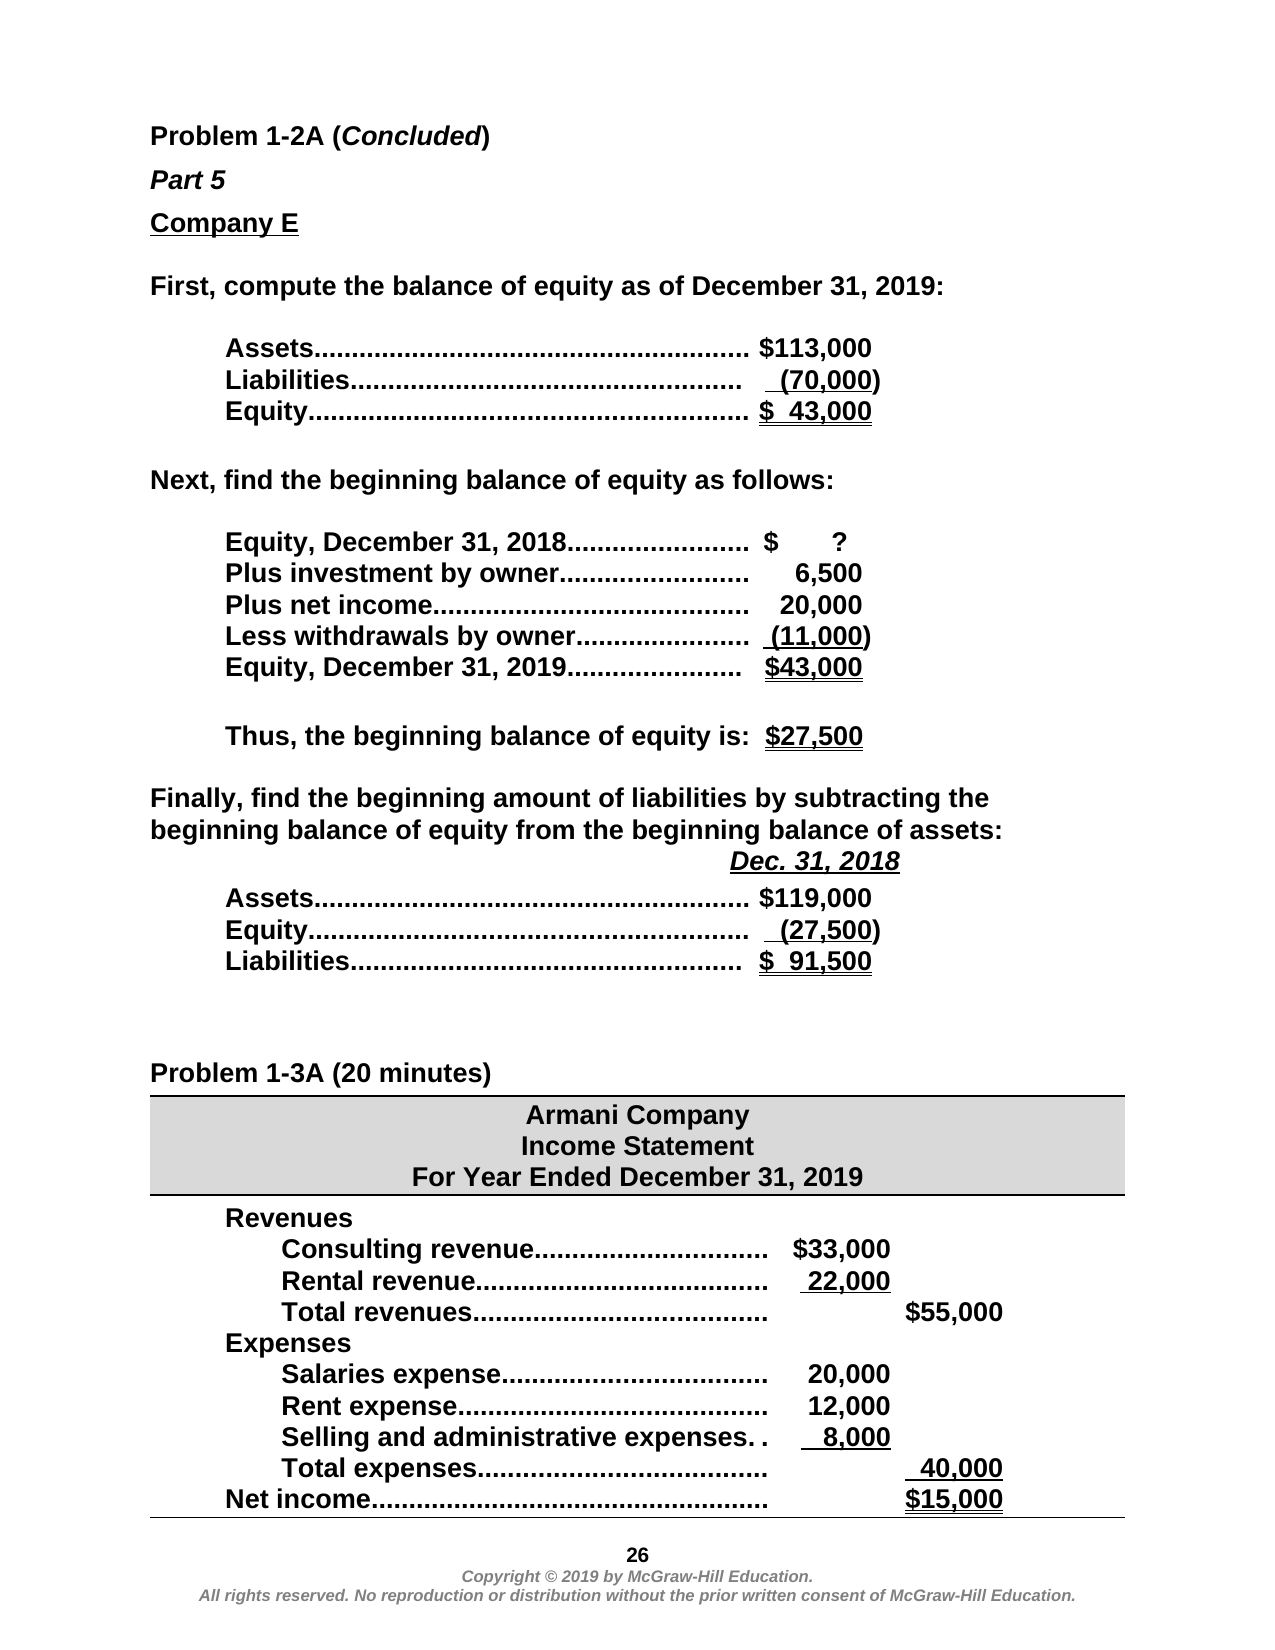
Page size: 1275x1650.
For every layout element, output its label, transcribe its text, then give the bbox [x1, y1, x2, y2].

text Salaries expense 20,000 [225, 1358, 1125, 1390]
text Problem 1-2A (Concluded) [150, 120, 1125, 151]
text Finally, find the beginning amount of liabilities by subtracting the beginning balance of equity from the beginning balance of assets: [150, 782, 1125, 845]
text Plus investment by owner 6,500 [225, 557, 1125, 589]
text Total expenses 40,000 [225, 1452, 1125, 1483]
text Less withdrawals by owner (11,000) [225, 620, 1125, 651]
text For Year Ended December 31, 2019 [150, 1161, 1125, 1194]
text Equity (27,500) [225, 914, 1125, 945]
text Problem 1-3A (20 minutes) [150, 1057, 1125, 1089]
text Armani Company [150, 1097, 1125, 1130]
text First, compute the balance of equity as of December 31, 2019: [150, 270, 1125, 301]
text Rent expense 12,000 [225, 1390, 1125, 1421]
text Plus net income 20,000 [225, 589, 1125, 620]
text Income Statement [150, 1130, 1125, 1161]
text Next, find the beginning balance of equity as follows: [150, 464, 1125, 495]
text Dec. 31, 2018 [150, 845, 1125, 876]
text Revenues [225, 1202, 1125, 1233]
text Consulting revenue $33,000 [225, 1233, 1125, 1265]
text Selling and administrative expenses 8,000 [225, 1421, 1125, 1452]
text Assets $113,000 [225, 332, 1125, 364]
text Thus, the beginning balance of equity is: $27,500 [150, 720, 1125, 751]
text Company E [150, 207, 1125, 239]
text Equity, December 31, 2019 $43,000 [225, 651, 1125, 682]
text Total revenues $55,000 [225, 1296, 1125, 1327]
text Equity $ 43,000 [225, 395, 1125, 426]
text Expenses [225, 1327, 1125, 1358]
text Rental revenue 22,000 [225, 1265, 1125, 1296]
text Net income $15,000 [150, 1483, 1125, 1517]
text Assets $119,000 [225, 882, 1125, 914]
text Liabilities $ 91,500 [225, 945, 1125, 976]
text Part 5 [150, 164, 1125, 195]
text Liabilities (70,000) [225, 364, 1125, 395]
text Equity, December 31, 2018 $ ? [225, 526, 1125, 557]
